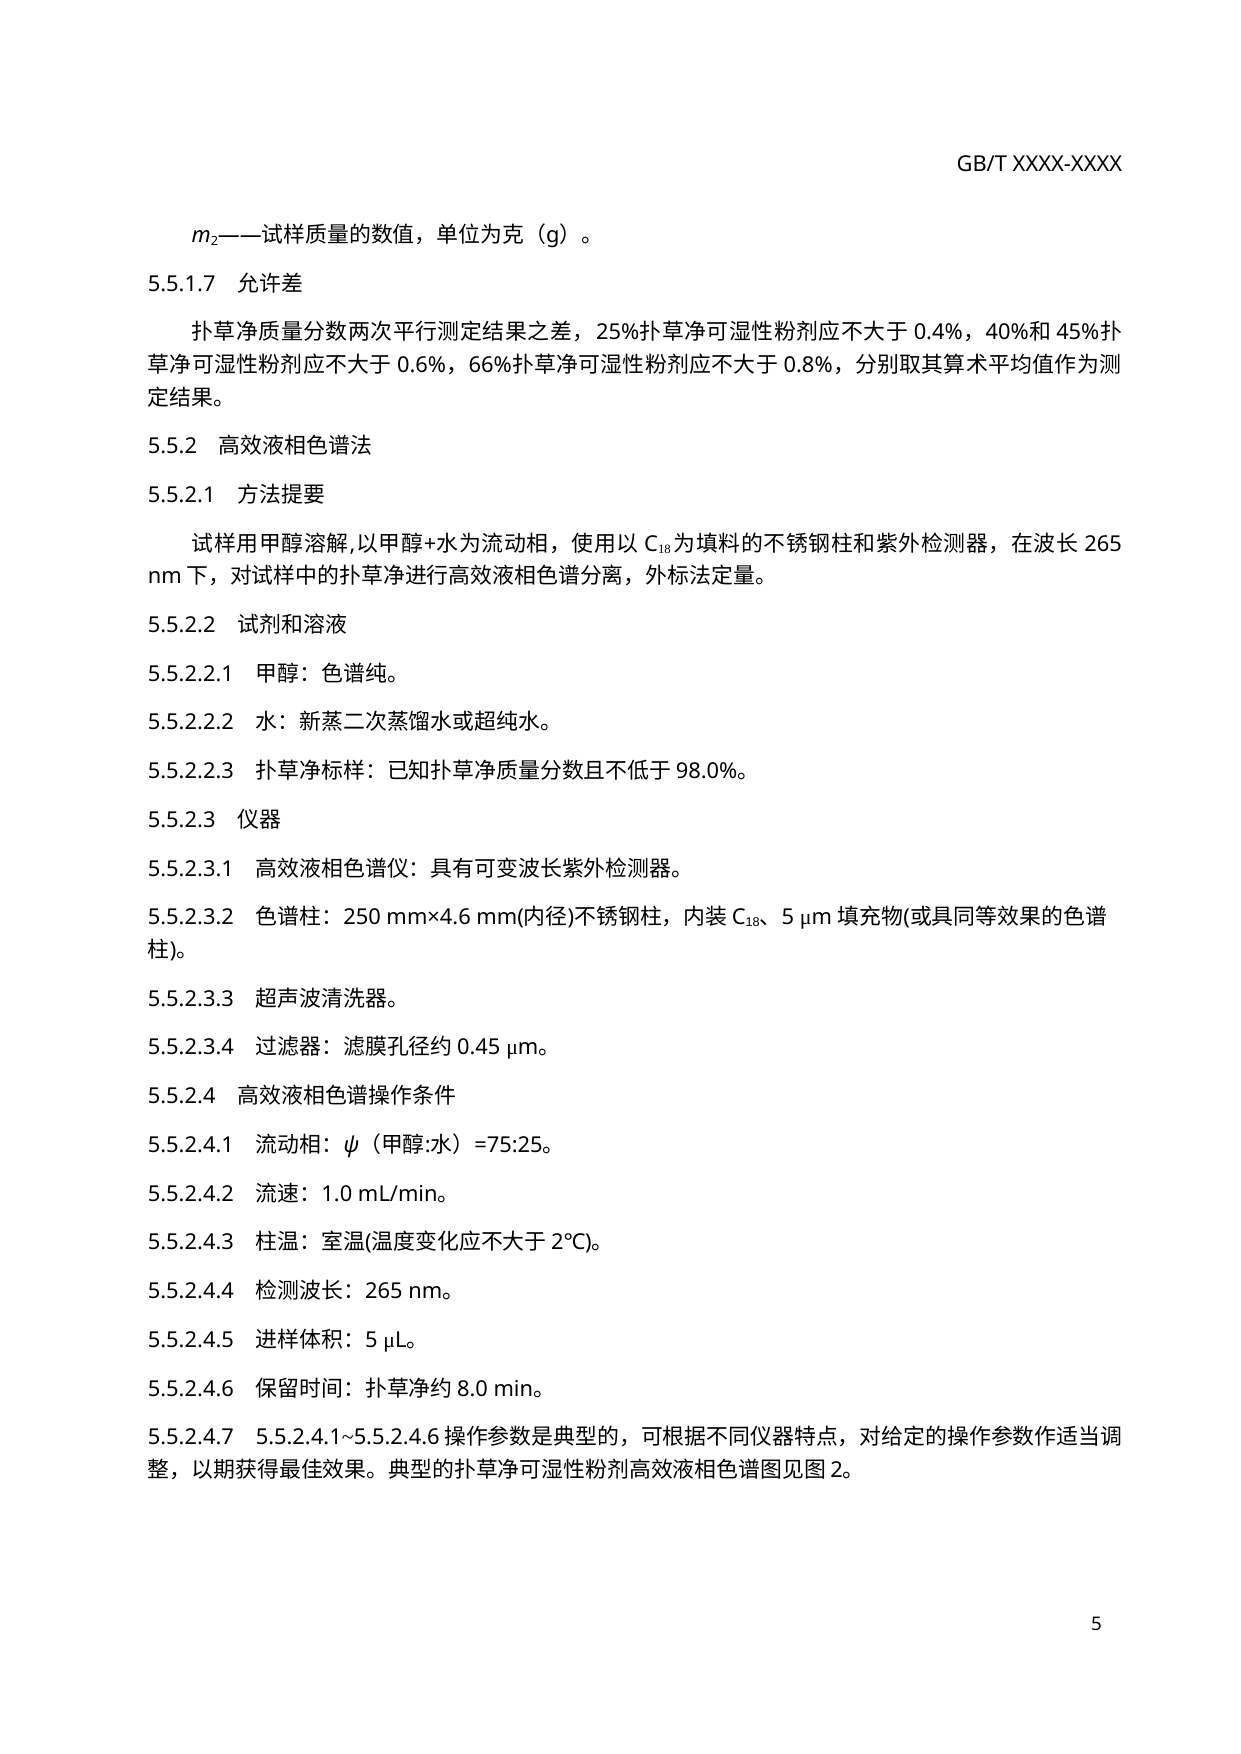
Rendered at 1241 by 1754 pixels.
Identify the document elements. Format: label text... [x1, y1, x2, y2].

list 允许差 [148, 265, 1122, 298]
list 5.5.2.4.1~5.5.2.4.6操作参数是典型的，可根据不同仪器特点，对给定的操作参数作适当调整，以期获得最佳效果。典型的扑草净可湿性粉剂高效液相色谱图见图2。 [148, 1419, 1122, 1484]
text 高效液相色谱操作条件 [148, 1078, 1122, 1110]
list 甲醇：色谱纯。 [148, 655, 1122, 688]
list 过滤器：滤膜孔径约0.45 μm。 [148, 1029, 1122, 1062]
list 方法提要 [148, 477, 1122, 509]
text m2——试样质量的数值，单位为克（g）。 [148, 217, 1122, 249]
list 超声波清洗器。 [148, 980, 1122, 1013]
list 检测波长：265 nm。 [148, 1273, 1122, 1305]
text 试样用甲醇溶解,以甲醇+水为流动相，使用以C18为填料的不锈钢柱和紫外检测器，在波长265 nm下，对试样中的扑草净进行高效液相色谱分离，外标法定量。 [148, 525, 1122, 590]
list 保留时间：扑草净约8.0 min。 [148, 1370, 1122, 1403]
list 扑草净标样：已知扑草净质量分数且不低于98.0%。 [148, 753, 1122, 785]
list 柱温：室温(温度变化应不大于2℃)。 [148, 1224, 1122, 1257]
list 高效液相色谱法 [148, 428, 1122, 460]
list 进样体积：5 μL。 [148, 1322, 1122, 1354]
text 扑草净质量分数两次平行测定结果之差，25%扑草净可湿性粉剂应不大于0.4%，40%和45%扑草净可湿性粉剂应不大于0.6%，66%扑草净可湿性粉剂应不大于0.8%，分别取其算术平均值作为测定结果。 [148, 314, 1122, 412]
text 试剂和溶液 [148, 607, 1122, 639]
list 流动相：ψ（甲醇:水）=75:25。 [148, 1127, 1122, 1159]
list 高效液相色谱仪：具有可变波长紫外检测器。 [148, 850, 1122, 883]
list 色谱柱：250 mm×4.6 mm(内径)不锈钢柱，内装C18、5 μm 填充物(或具同等效果的色谱柱)。 [148, 899, 1122, 964]
list 水：新蒸二次蒸馏水或超纯水。 [148, 704, 1122, 737]
text 仪器 [148, 802, 1122, 834]
list 流速：1.0 mL/min。 [148, 1175, 1122, 1208]
